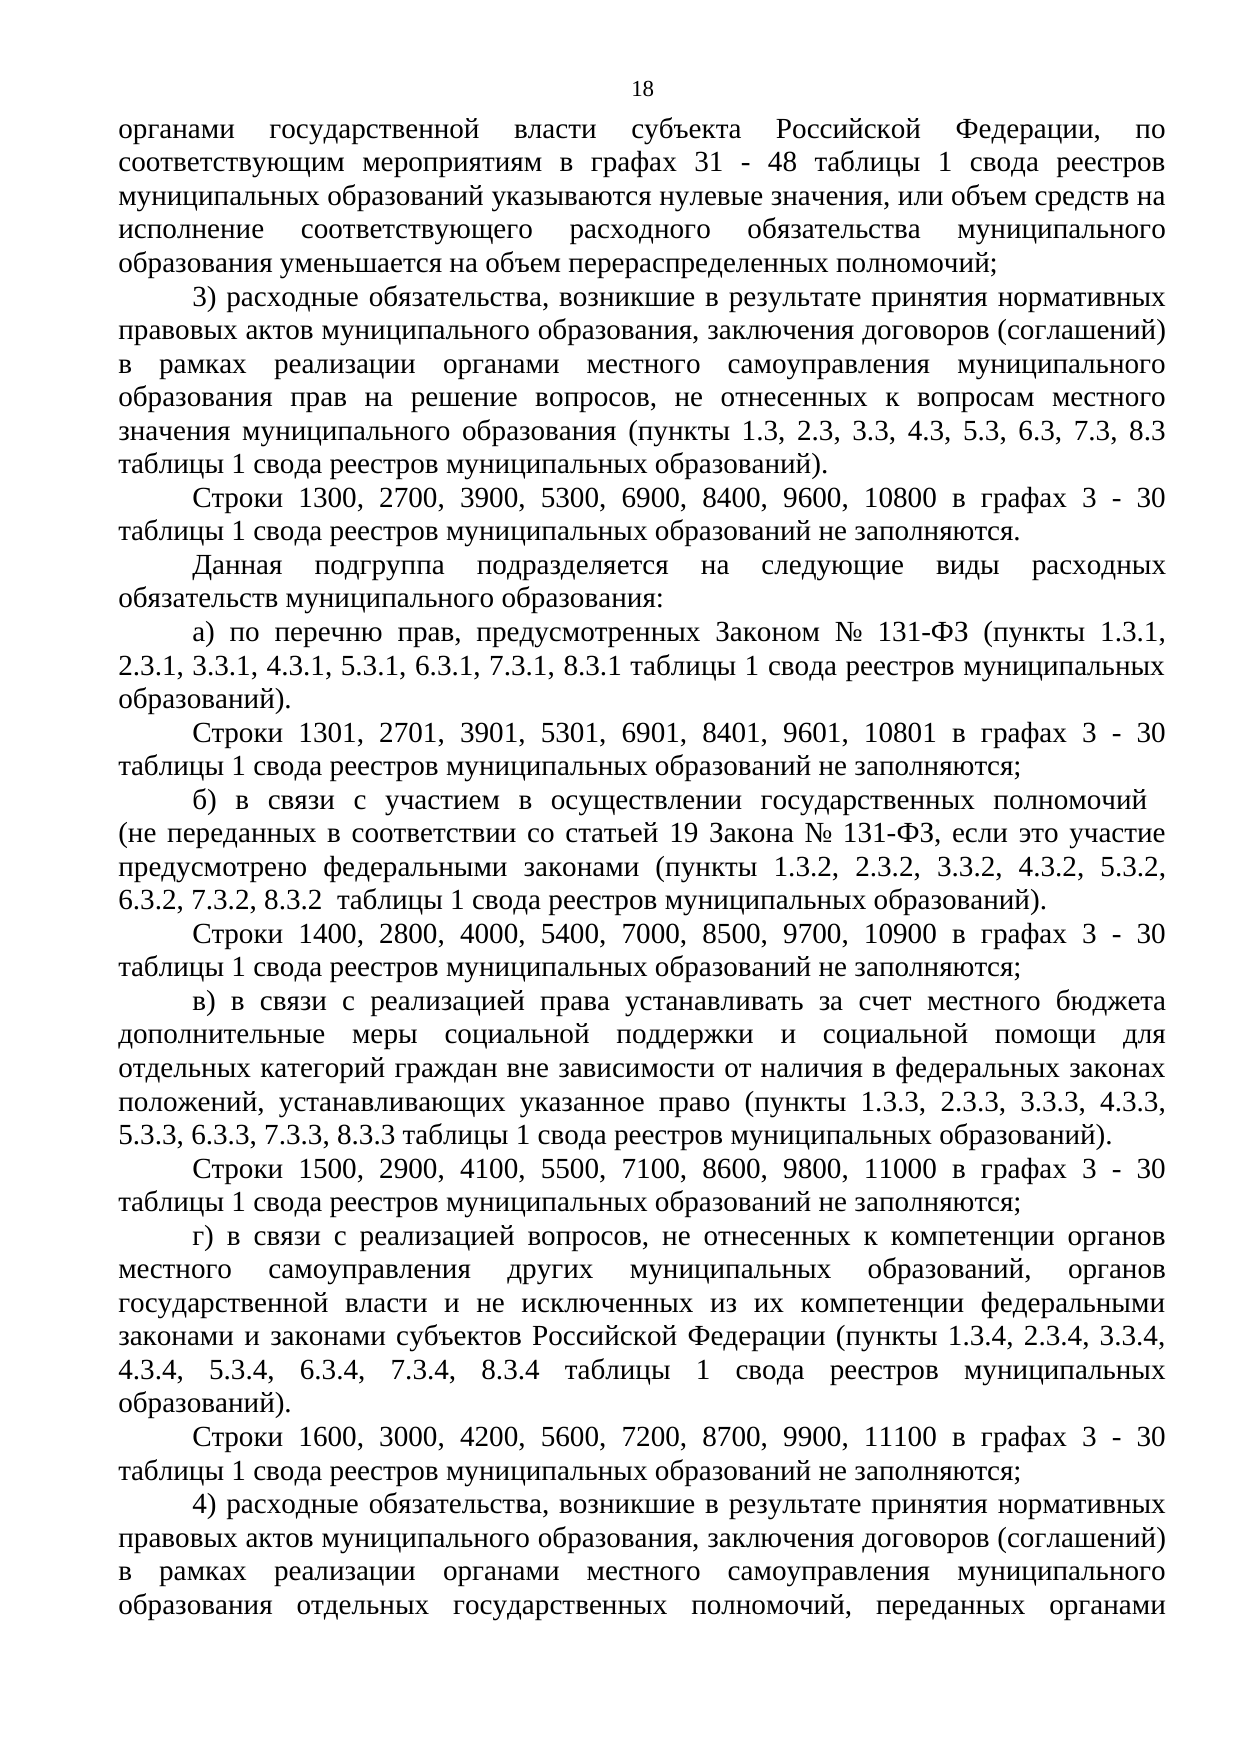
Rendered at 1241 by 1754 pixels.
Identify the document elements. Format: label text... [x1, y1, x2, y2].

text Данная подгруппа подразделяется на следующие виды расходных обязательств муниципального образования: [118, 547, 1167, 614]
text Строки 1600, 3000, 4200, 5600, 7200, 8700, 9900, 11100 в графах 3 - 30 таблицы 1 свода реестров муниципальных образований не заполняются; [118, 1419, 1167, 1486]
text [118, 1486, 1167, 1620]
text а) по перечню прав, предусмотренных Законом № 131-ФЗ (пункты 1.3.1, 2.3.1, 3.3.1, 4.3.1, 5.3.1, 6.3.1, 7.3.1, 8.3.1 таблицы 1 свода реестров муниципальных образований). [118, 614, 1167, 715]
text в) в связи с реализацией права устанавливать за счет местного бюджета дополнительные меры социальной поддержки и социальной помощи для отдельных категорий граждан вне зависимости от наличия в федеральных законах положений, устанавливающих указанное право (пункты 1.3.3, 2.3.3, 3.3.3, 4.3.3, 5.3.3, 6.3.3, 7.3.3, 8.3.3 таблицы 1 свода реестров муниципальных образований). [118, 983, 1167, 1151]
text Строки 1500, 2900, 4100, 5500, 7100, 8600, 9800, 11000 в графах 3 - 30 таблицы 1 свода реестров муниципальных образований не заполняются; [118, 1151, 1167, 1218]
text б) в связи с участием в осуществлении государственных полномочий (не переданных в соответствии со статьей 19 Закона № 131-ФЗ, если это участие предусмотрено федеральными законами (пункты 1.3.2, 2.3.2, 3.3.2, 4.3.2, 5.3.2, 6.3.2, 7.3.2, 8.3.2 таблицы 1 свода реестров муниципальных образований). [118, 782, 1167, 916]
text 3) расходные обязательства, возникшие в результате принятия нормативных правовых актов муниципального образования, заключения договоров (соглашений) в рамках реализации органами местного самоуправления муниципального образования прав на решение вопросов, не отнесенных к вопросам местного значения муниципального образования (пункты 1.3, 2.3, 3.3, 4.3, 5.3, 6.3, 7.3, 8.3 таблицы 1 свода реестров муниципальных образований). [118, 279, 1167, 480]
text Строки 1400, 2800, 4000, 5400, 7000, 8500, 9700, 10900 в графах 3 - 30 таблицы 1 свода реестров муниципальных образований не заполняются; [118, 916, 1167, 983]
text Строки 1300, 2700, 3900, 5300, 6900, 8400, 9600, 10800 в графах 3 - 30 таблицы 1 свода реестров муниципальных образований не заполняются. [118, 480, 1167, 547]
text г) в связи с реализацией вопросов, не отнесенных к компетенции органов местного самоуправления других муниципальных образований, органов государственной власти и не исключенных из их компетенции федеральными законами и законами субъектов Российской Федерации (пункты 1.3.4, 2.3.4, 3.3.4, 4.3.4, 5.3.4, 6.3.4, 7.3.4, 8.3.4 таблицы 1 свода реестров муниципальных образований). [118, 1218, 1167, 1419]
text Строки 1301, 2701, 3901, 5301, 6901, 8401, 9601, 10801 в графах 3 - 30 таблицы 1 свода реестров муниципальных образований не заполняются; [118, 715, 1167, 782]
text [118, 111, 1167, 279]
